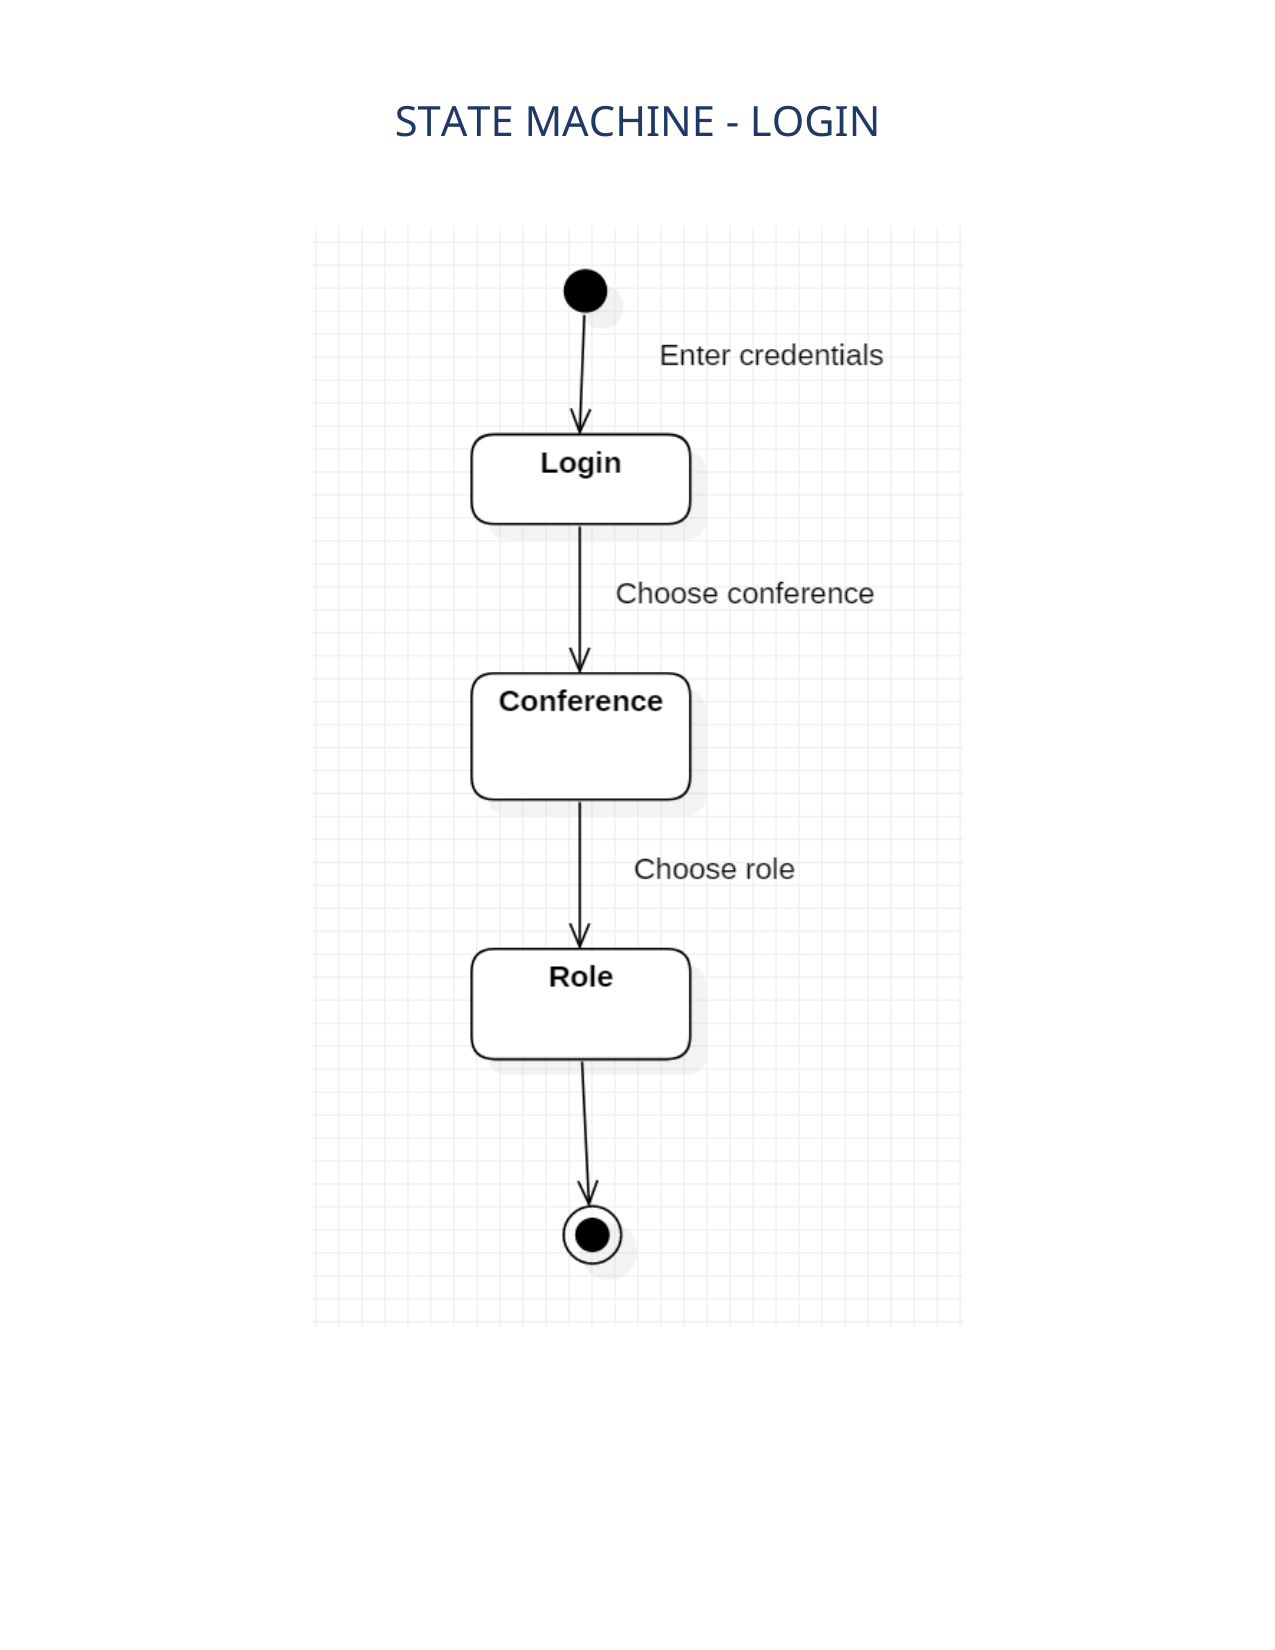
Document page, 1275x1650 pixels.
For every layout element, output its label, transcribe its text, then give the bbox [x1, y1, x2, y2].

subtitle STATE MACHINE - LOGIN [75, 92, 1200, 148]
picture [311, 226, 964, 1327]
